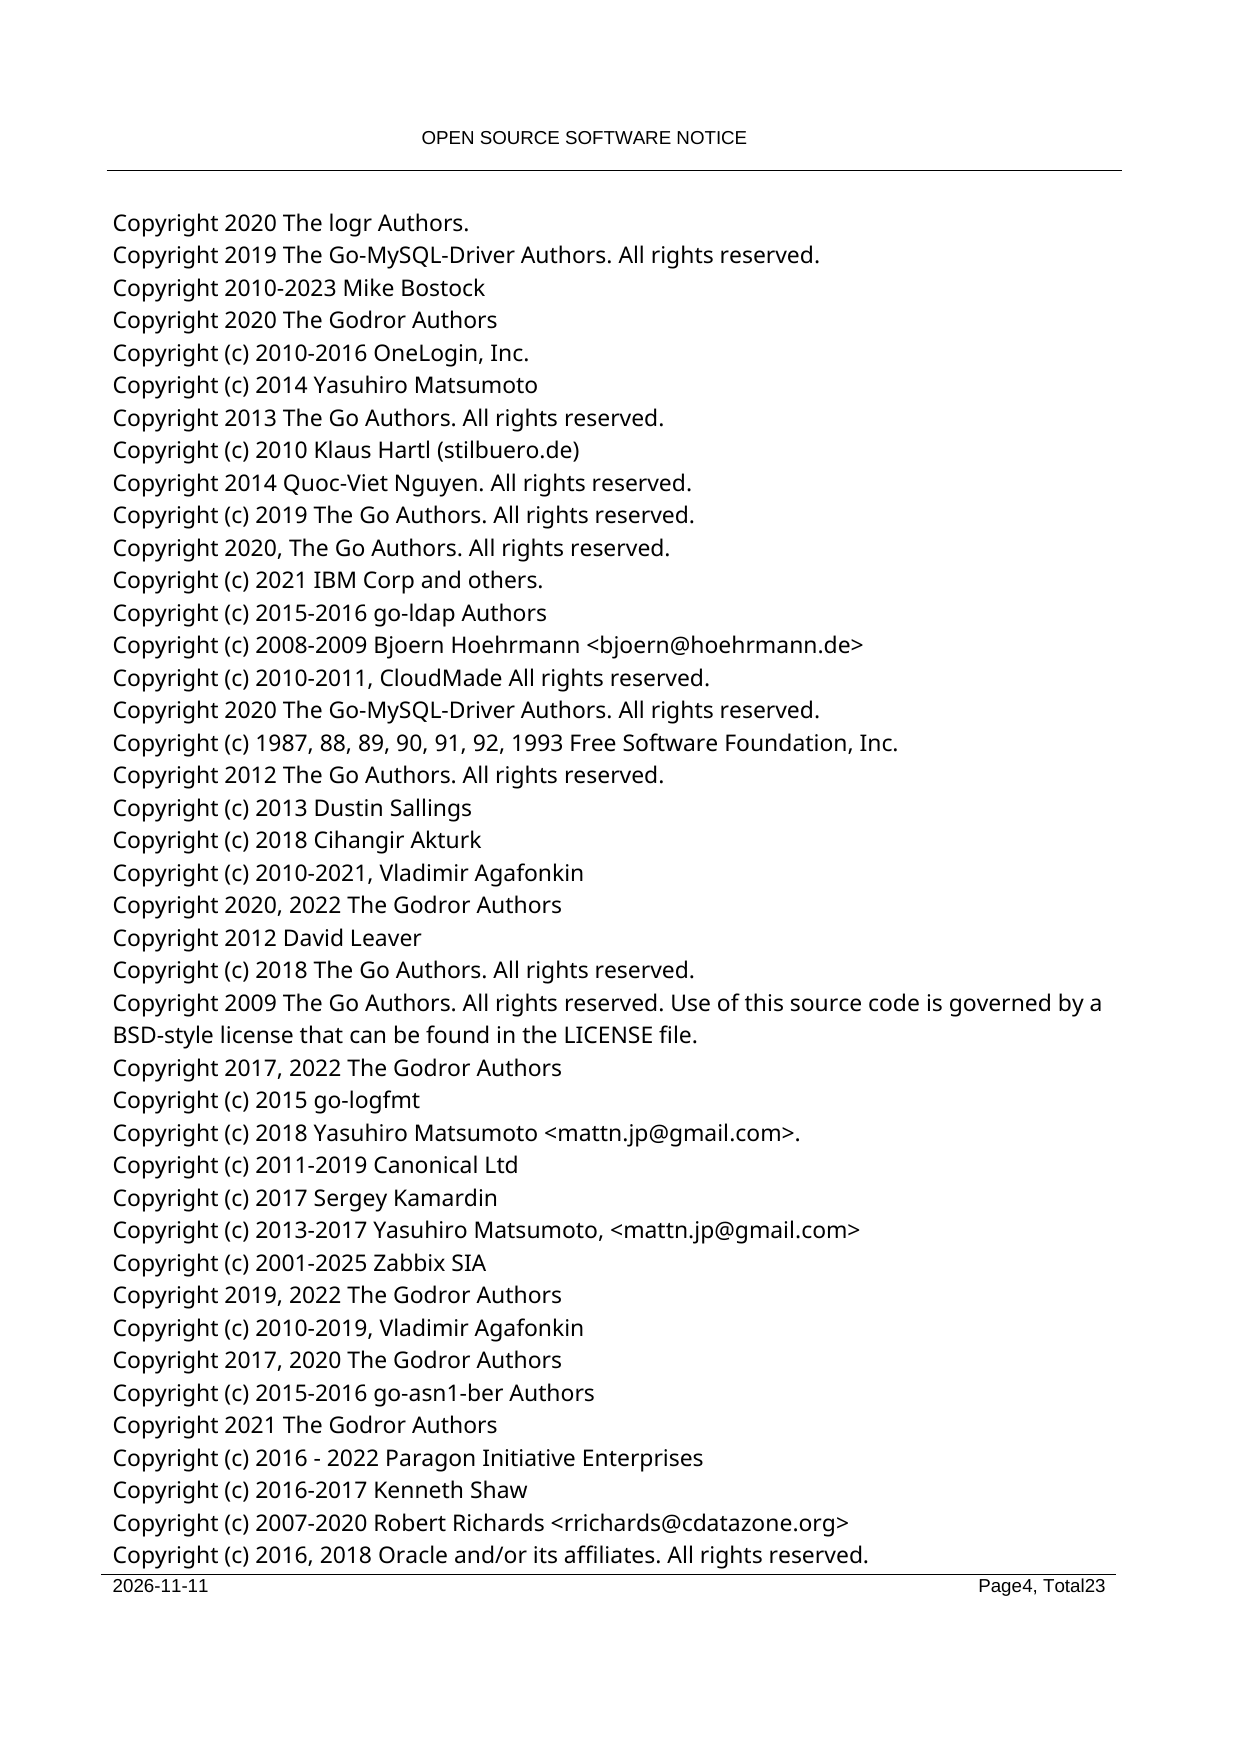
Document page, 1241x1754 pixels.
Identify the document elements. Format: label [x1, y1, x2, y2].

text [112, 206, 1128, 1571]
